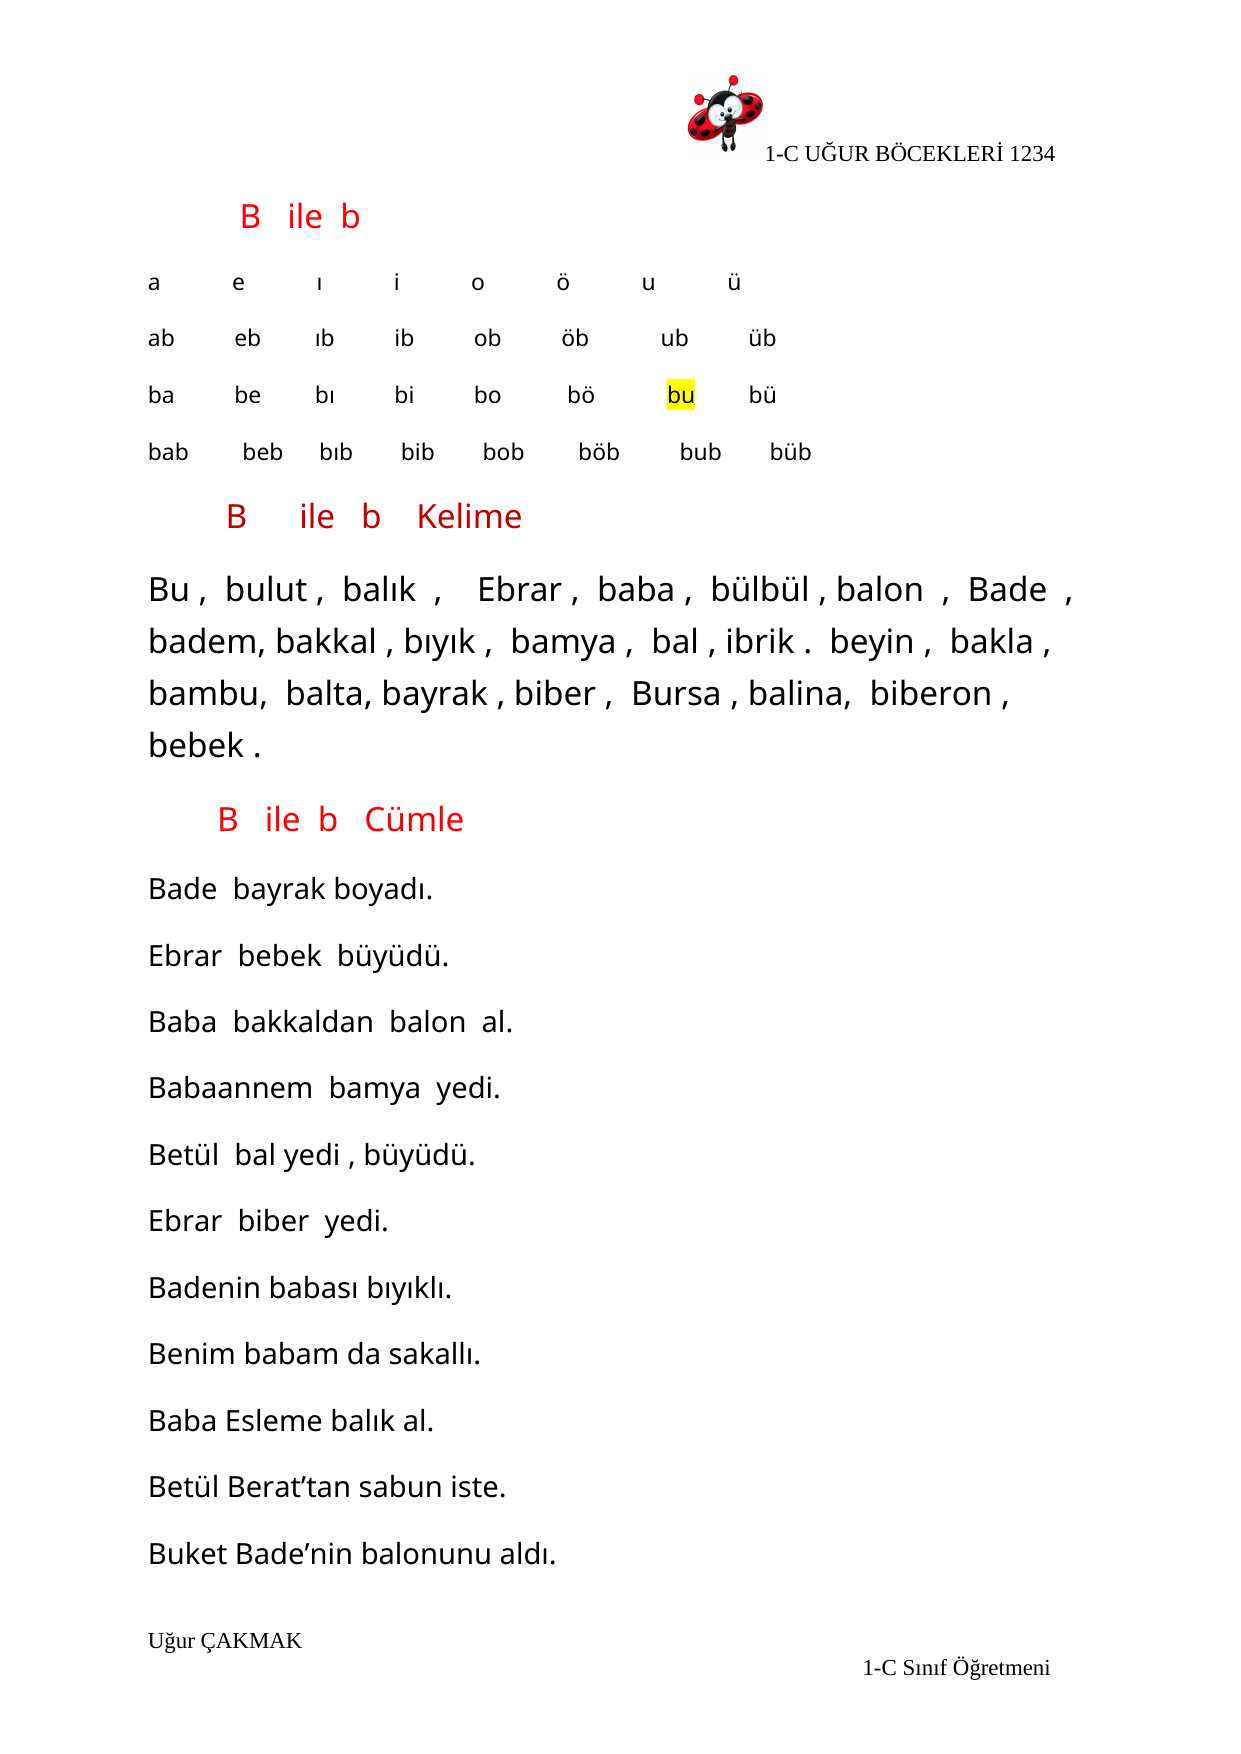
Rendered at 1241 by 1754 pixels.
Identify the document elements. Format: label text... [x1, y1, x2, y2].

text Ebrar biber yedi. [148, 1201, 1093, 1240]
text B ile b Kelime [148, 493, 1093, 538]
text Betül Berat’tan sabun iste. [148, 1466, 1093, 1506]
text ba be bı bi bo bö bu bü [148, 379, 667, 410]
text Bu , bulut , balık , Ebrar , baba , bülbül , balon , Bade , badem, bakkal , bıyık , bamya , bal , ibrik . beyin , bakla , bambu, balta, bayrak , biber , Bursa , balina, biberon , bebek . [148, 566, 1093, 768]
text Bade bayrak boyadı. [148, 868, 1093, 908]
text Benim babam da sakallı. [148, 1333, 1093, 1373]
text Buket Bade’nin balonunu aldı. [148, 1533, 1093, 1573]
text B ile b Cümle [148, 795, 1093, 841]
text bab beb bıb bib bob böb bub büb [148, 436, 1093, 467]
text ab eb ıb ib ob öb ub üb [148, 322, 1093, 354]
text B ile b [148, 193, 1093, 238]
text Baba bakkaldan balon al. [148, 1001, 1093, 1041]
text Ebrar bebek büyüdü. [148, 935, 1093, 974]
text Badenin babası bıyıklı. [148, 1267, 1093, 1307]
text a e ı i o ö u ü [148, 266, 1093, 297]
text Babaannem bamya yedi. [148, 1068, 1093, 1107]
text Betül bal yedi , büyüdü. [148, 1134, 1093, 1174]
text ba be bı bi bo bö bu bü [695, 379, 1093, 410]
picture [686, 73, 765, 162]
text Baba Esleme balık al. [148, 1400, 1093, 1440]
